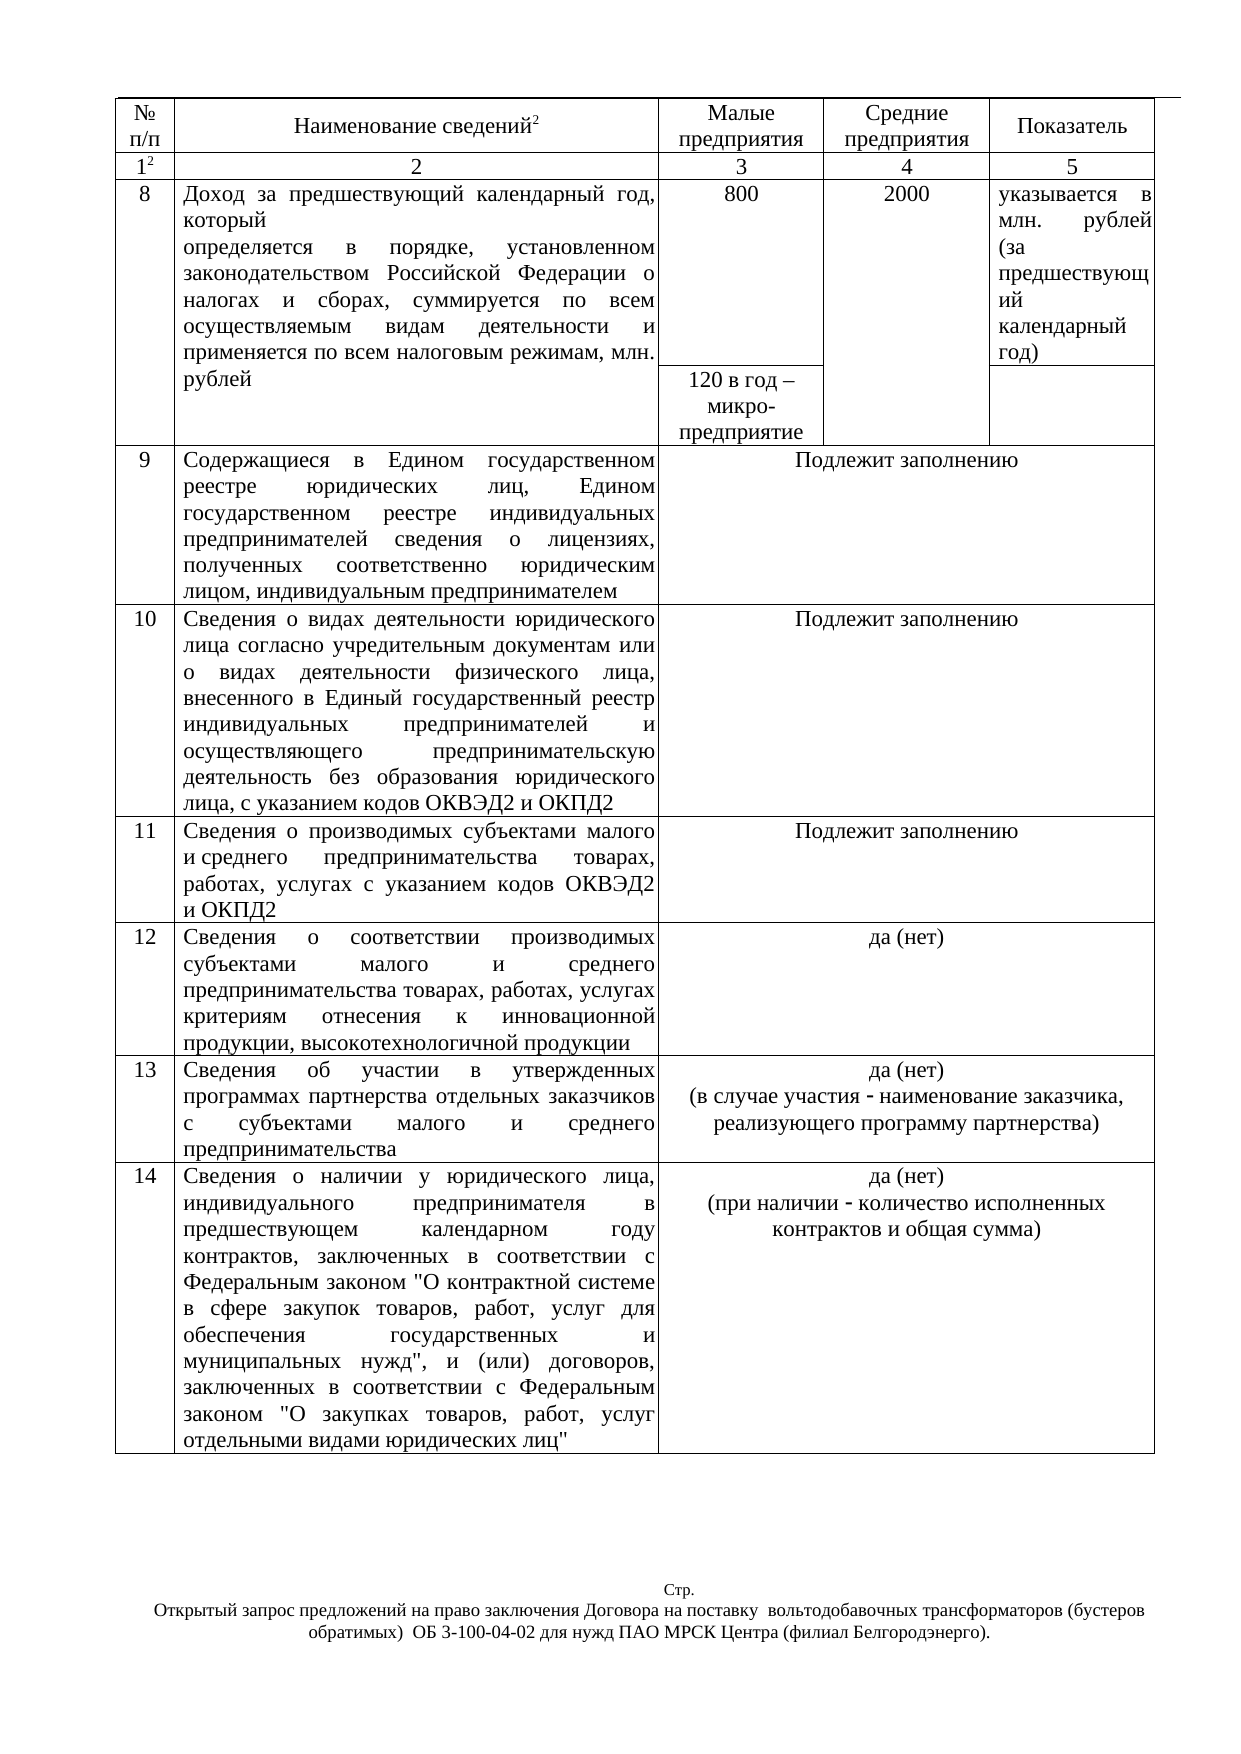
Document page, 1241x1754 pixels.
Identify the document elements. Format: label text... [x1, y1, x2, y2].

table_cell да (нет) (при наличии количество исполненных контрактов и общая сумма) [659, 1163, 1154, 1452]
table_cell 2 [175, 153, 658, 179]
table_cell Сведения о наличии у юридического лица, индивидуального предпринимателя в предшествующем календарном году контрактов, заключенных в соответствии с Федеральным законом "О контрактной системе в сфере закупок товаров, работ, услуг для обеспечения государственных и муниципальных нужд", и (или) договоров, заключенных в соответствии с Федеральным законом "О закупках товаров, работ, услуг отдельными видами юридических лиц" [175, 1163, 658, 1452]
table_cell 14 [116, 1163, 174, 1452]
table_cell 8 [116, 180, 174, 445]
table_cell Доход за предшествующий календарный год, который определяется в порядке, установленном законодательством Российской Федерации о налогах и сборах, суммируется по всем осуществляемым видам деятельности и применяется по всем налоговым режимам, млн. рублей [175, 180, 658, 445]
table_cell Подлежит заполнению [659, 817, 1154, 922]
table_cell 3 [659, 153, 823, 179]
table_cell 11 [116, 817, 174, 922]
table_cell Содержащиеся в Едином государственном реестре юридических лиц, Едином государственном реестре индивидуальных предпринимателей сведения о лицензиях, полученных соответственно юридическим лицом, индивидуальным предпринимателем [175, 446, 658, 604]
table_cell 4 [824, 153, 989, 179]
table_header Наименование сведений2 [175, 99, 658, 152]
table_cell 13 [116, 1056, 174, 1162]
table_cell 10 [116, 605, 174, 816]
table_header Средние предприятия [824, 99, 989, 152]
table_cell 5 [990, 153, 1154, 179]
table_cell Подлежит заполнению [659, 605, 1154, 816]
table_cell 800 [659, 180, 823, 365]
table_cell да (нет) [659, 923, 1154, 1055]
table_cell 2000 [824, 180, 989, 445]
table_header Малые предприятия [659, 99, 823, 152]
table_cell 12 [116, 923, 174, 1055]
table_cell Подлежит заполнению [659, 446, 1154, 604]
table_header Показатель [990, 99, 1154, 152]
table_cell Сведения о соответствии производимых субъектами малого и среднего предпринимательства товарах, работах, услугах критериям отнесения к инновационной продукции, высокотехнологичной продукции [175, 923, 658, 1055]
table_cell Сведения о видах деятельности юридического лица согласно учредительным документам или о видах деятельности физического лица, внесенного в Единый государственный реестр индивидуальных предпринимателей и осуществляющего предпринимательскую деятельность без образования юридического лица, с указанием кодов ОКВЭД2 и ОКПД2 [175, 605, 658, 816]
table_cell [990, 366, 1154, 445]
table_cell Сведения о производимых субъектами малого и среднего предпринимательства товарах, работах, услугах с указанием кодов ОКВЭД2 и ОКПД2 [175, 817, 658, 922]
table_cell да (нет) (в случае участия наименование заказчика, реализующего программу партнерства) [659, 1056, 1154, 1162]
table_cell 120 в год – микропредприятие [659, 366, 823, 445]
table_cell Сведения об участии в утвержденных программах партнерства отдельных заказчиков с субъектами малого и среднего предпринимательства [175, 1056, 658, 1162]
table_cell 12 [116, 153, 174, 179]
table_cell указывается в млн. рублей (за предшествующий календарный год) [990, 180, 1154, 365]
table_header № п/п [116, 99, 174, 152]
table_cell 9 [116, 446, 174, 604]
